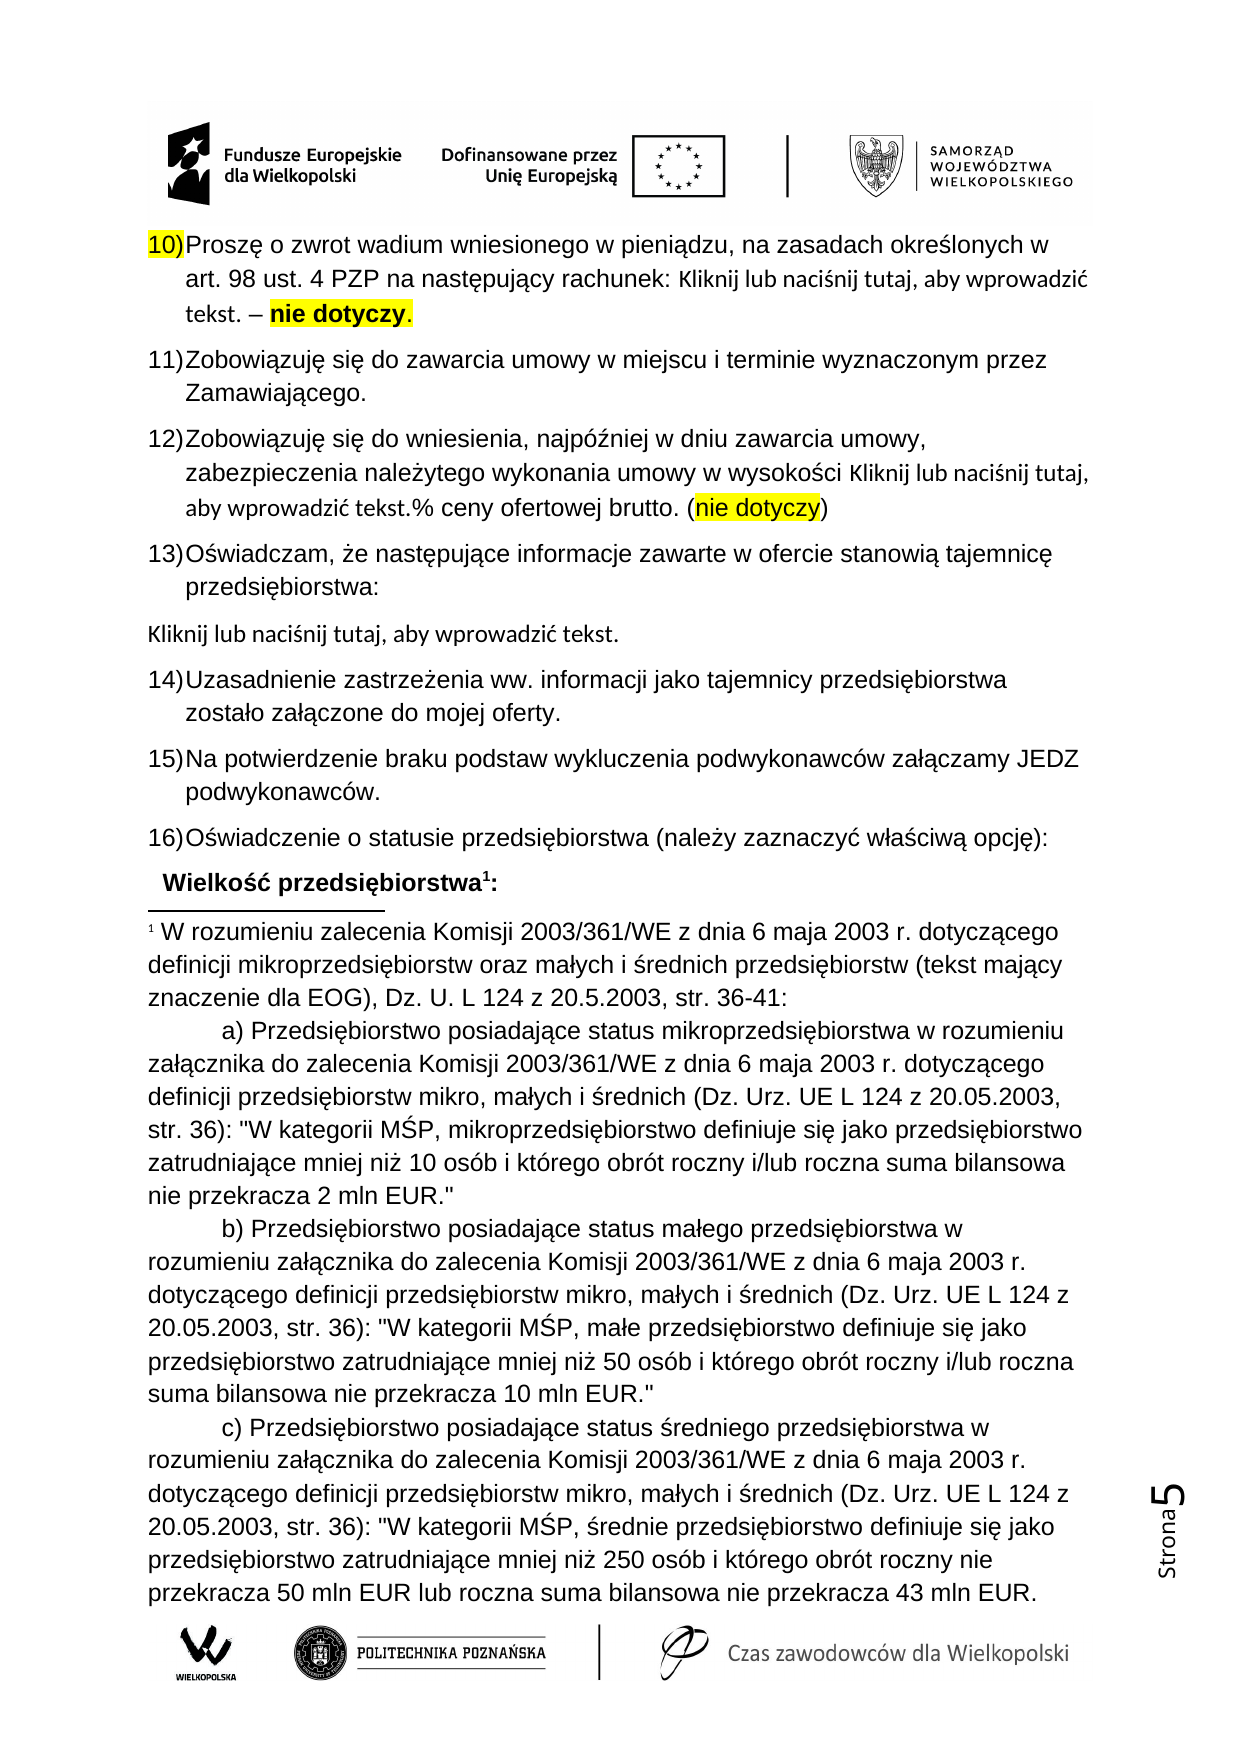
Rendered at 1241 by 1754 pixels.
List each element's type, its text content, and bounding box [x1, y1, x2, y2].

list Zobowiązuję się do zawarcia umowy w miejscu i terminie wyznaczonym przez Zamawiającego. [148, 345, 1093, 407]
text Wielkość przedsiębiorstwa: [148, 868, 1093, 897]
list Zobowiązuję się do wniesienia, najpóźniej w dniu zawarcia umowy, zabezpieczenia należytego wykonania umowy w wysokości % ceny ofertowej brutto. (nie dotyczy) [148, 424, 1093, 522]
list Proszę o zwrot wadium wniesionego w pieniądzu, na zasadach określonych w art. 98 ust. 4 PZP na następujący rachunek: – nie dotyczy. [148, 148, 1093, 328]
list Oświadczenie o statusie przedsiębiorstwa (należy zaznaczyć właściwą opcję): [148, 822, 1093, 851]
list Uzasadnienie zastrzeżenia ww. informacji jako tajemnicy przedsiębiorstwa zostało załączone do mojej oferty. [148, 665, 1093, 727]
list Na potwierdzenie braku podstaw wykluczenia podwykonawców załączamy JEDZ podwykonawców. [148, 744, 1093, 806]
picture [147, 1624, 1093, 1681]
picture [147, 101, 1093, 226]
list Oświadczam, że następujące informacje zawarte w ofercie stanowią tajemnicę przedsiębiorstwa: [148, 539, 1093, 601]
